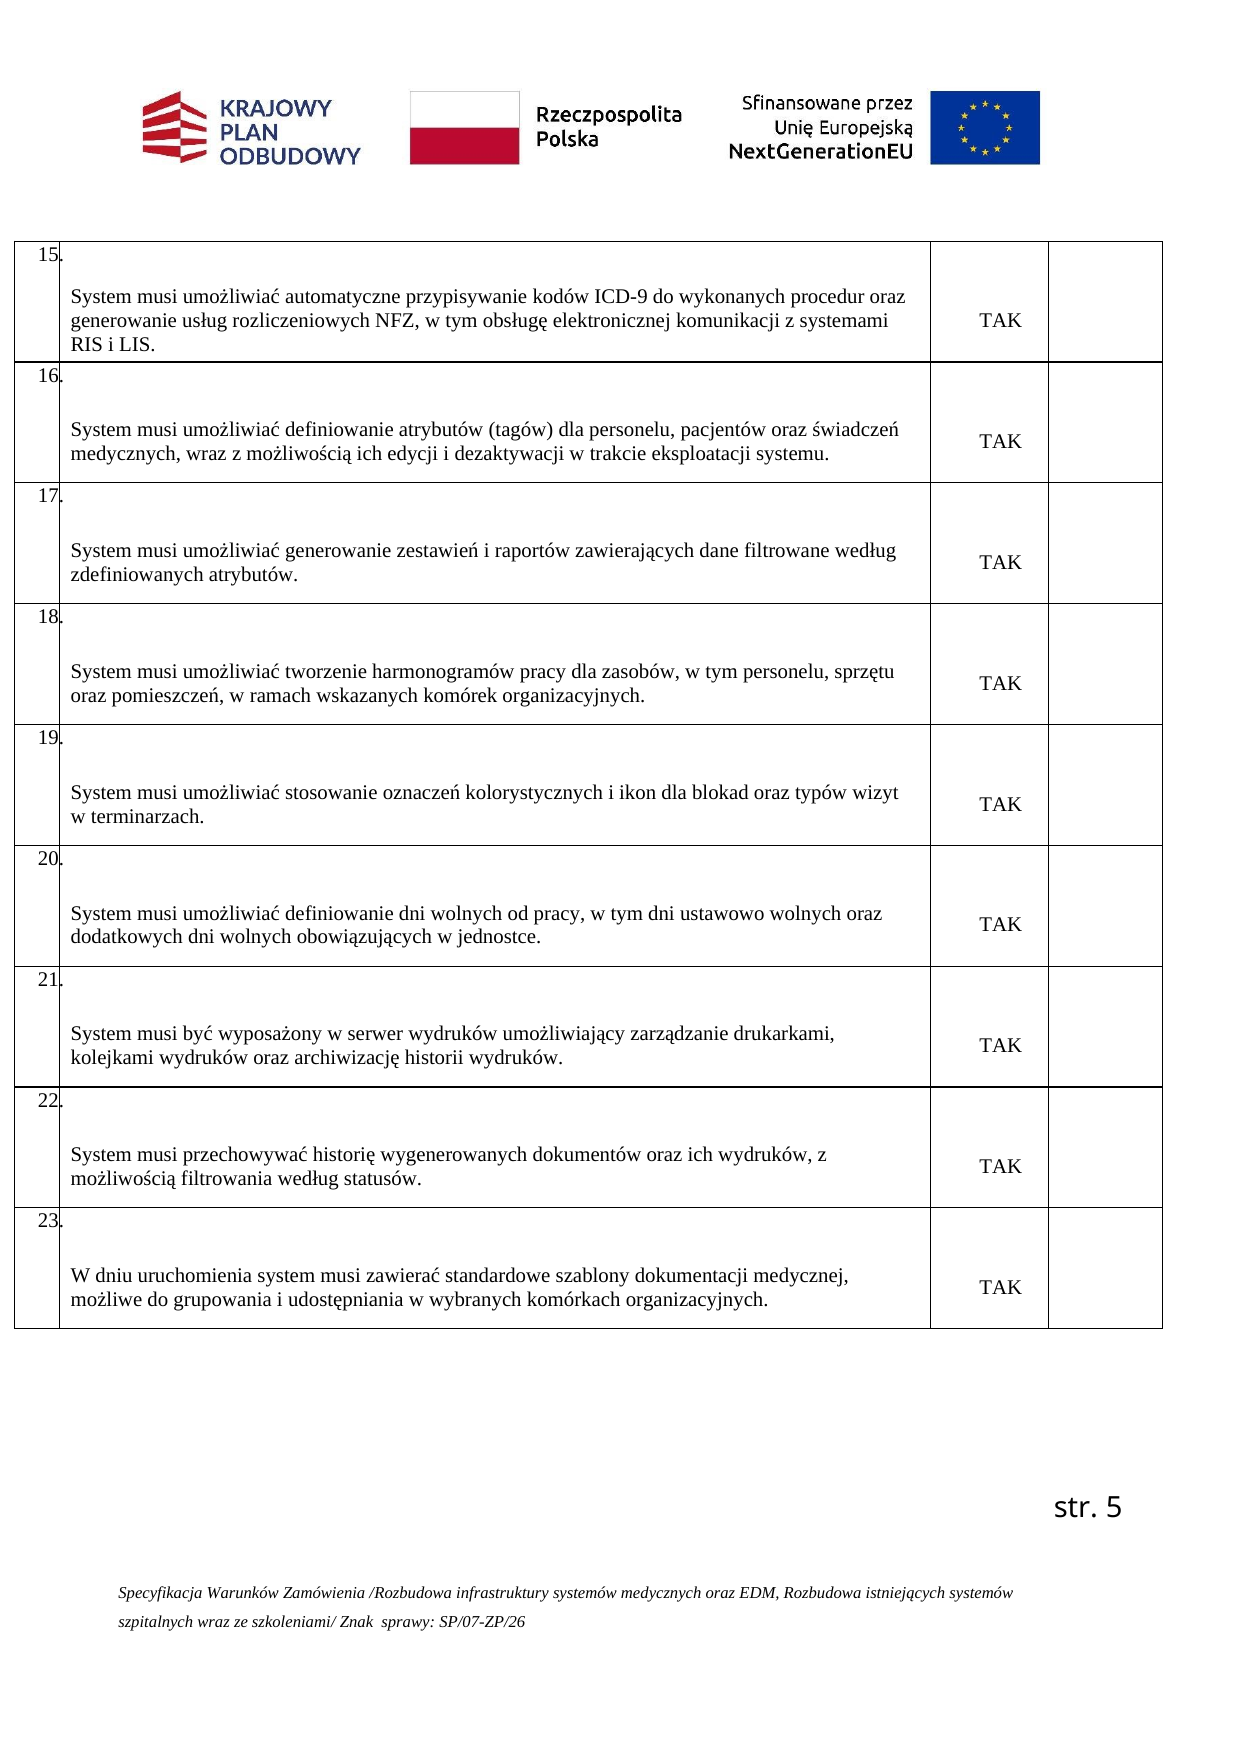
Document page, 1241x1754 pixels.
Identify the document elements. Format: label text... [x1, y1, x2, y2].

table_cell [1049, 483, 1162, 603]
table_cell System musi umożliwiać definiowanie atrybutów (tagów) dla personelu, pacjentów oraz świadczeń medycznych, wraz z możliwością ich edycji i dezaktywacji w trakcie eksploatacji systemu. [60, 363, 930, 482]
table_cell [1049, 1208, 1162, 1328]
table_cell [1049, 846, 1162, 966]
table_cell [15, 846, 59, 966]
table_cell TAK [931, 604, 1048, 724]
table_cell TAK [931, 483, 1048, 603]
table_cell TAK [931, 846, 1048, 966]
table_cell TAK [931, 1208, 1048, 1328]
table_cell TAK [931, 725, 1048, 845]
table_cell System musi umożliwiać automatyczne przypisywanie kodów ICD-9 do wykonanych procedur oraz generowanie usług rozliczeniowych NFZ, w tym obsługę elektronicznej komunikacji z systemami RIS i LIS. [60, 242, 930, 361]
table_cell [1049, 363, 1162, 482]
table_cell System musi umożliwiać stosowanie oznaczeń kolorystycznych i ikon dla blokad oraz typów wizyt w terminarzach. [60, 725, 930, 845]
table_cell TAK [931, 1088, 1048, 1207]
table_cell [1049, 604, 1162, 724]
table_cell [1049, 967, 1162, 1086]
table_cell [1049, 1088, 1162, 1207]
table_cell System musi umożliwiać generowanie zestawień i raportów zawierających dane filtrowane według zdefiniowanych atrybutów. [60, 483, 930, 603]
table_cell [1049, 242, 1162, 361]
table_cell [15, 1088, 59, 1207]
table_cell [15, 1208, 59, 1328]
table_cell [15, 363, 59, 482]
table_cell System musi przechowywać historię wygenerowanych dokumentów oraz ich wydruków, z możliwością filtrowania według statusów. [60, 1088, 930, 1207]
table_cell [15, 242, 59, 361]
table_cell TAK [931, 242, 1048, 361]
picture [118, 67, 1064, 189]
table_cell System musi umożliwiać tworzenie harmonogramów pracy dla zasobów, w tym personelu, sprzętu oraz pomieszczeń, w ramach wskazanych komórek organizacyjnych. [60, 604, 930, 724]
table_cell System musi być wyposażony w serwer wydruków umożliwiający zarządzanie drukarkami, kolejkami wydruków oraz archiwizację historii wydruków. [60, 967, 930, 1086]
table_cell W dniu uruchomienia system musi zawierać standardowe szablony dokumentacji medycznej, możliwe do grupowania i udostępniania w wybranych komórkach organizacyjnych. [60, 1208, 930, 1328]
table_cell [15, 483, 59, 603]
table_cell [15, 967, 59, 1086]
table_cell [15, 604, 59, 724]
table_cell TAK [931, 363, 1048, 482]
table_cell [15, 725, 59, 845]
table_cell System musi umożliwiać definiowanie dni wolnych od pracy, w tym dni ustawowo wolnych oraz dodatkowych dni wolnych obowiązujących w jednostce. [60, 846, 930, 966]
table_cell [1049, 725, 1162, 845]
table_cell TAK [931, 967, 1048, 1086]
